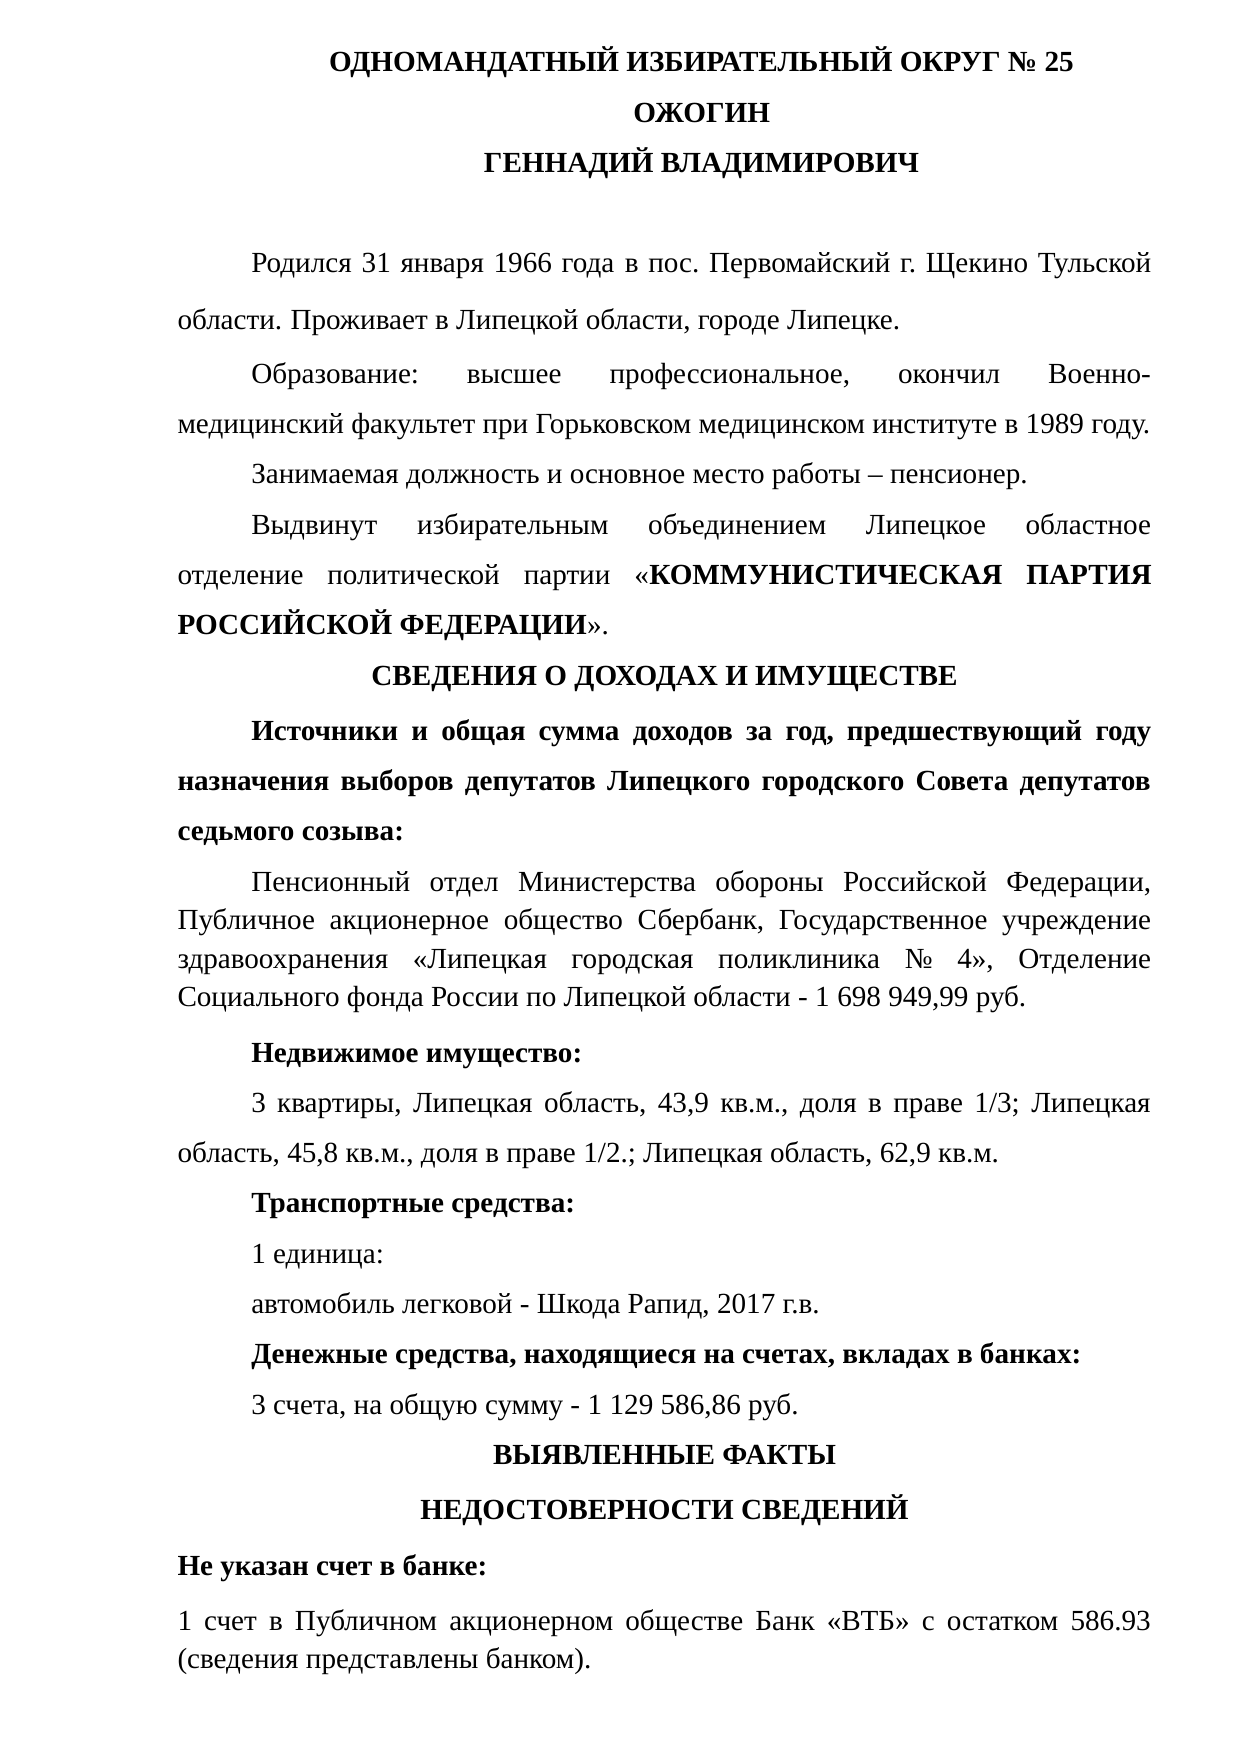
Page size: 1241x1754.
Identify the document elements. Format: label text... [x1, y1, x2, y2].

text 3 квартиры, Липецкая область, 43,9 кв.м., доля в праве 1/3; Липецкая область, 45,8 кв.м., доля в праве 1/2.; Липецкая область, 62,9 кв.м. [177, 1085, 1152, 1169]
text Пенсионный отдел Министерства обороны Российской Федерации, Публичное акционерное общество Сбербанк, Государственное учреждение здравоохранения «Липецкая городская поликлиника № 4», Отделение Социального фонда России по Липецкой области - 1 698 949,99 руб. [177, 864, 1152, 1013]
text ГЕННАДИЙ ВЛАДИМИРОВИЧ [177, 145, 1152, 178]
text Денежные средства, находящиеся на счетах, вкладах в банках: [177, 1337, 1152, 1370]
text Транспортные средства: [177, 1186, 1152, 1219]
text 1 счет в Публичном акционерном обществе Банк «ВТБ» с остатком 586.93 (сведения представлены банком). [177, 1603, 1152, 1675]
text СВЕДЕНИЯ О ДОХОДАХ И ИМУЩЕСТВЕ [177, 658, 1152, 691]
text Недвижимое имущество: [177, 1035, 1152, 1068]
text Источники и общая сумма доходов за год, предшествующий году назначения выборов депутатов Липецкого городского Совета депутатов седьмого созыва: [177, 713, 1152, 847]
text ОДНОМАНДАТНЫЙ ИЗБИРАТЕЛЬНЫЙ ОКРУГ № 25 [177, 44, 1152, 78]
text ОЖОГИН [177, 95, 1152, 128]
text Выдвинут избирательным объединением Липецкое областное отделение политической партии «КОММУНИСТИЧЕСКАЯ ПАРТИЯ РОССИЙСКОЙ ФЕДЕРАЦИИ». [177, 507, 1152, 641]
text 1 единица: [177, 1236, 1152, 1269]
text ВЫЯВЛЕННЫЕ ФАКТЫ [177, 1437, 1152, 1471]
text НЕДОСТОВЕРНОСТИ СВЕДЕНИЙ [177, 1492, 1152, 1526]
text Образование: высшее профессиональное, окончил Военно-медицинский факультет при Горьковском медицинском институте в 1989 году. [177, 356, 1152, 440]
text Занимаемая должность и основное место работы – пенсионер. [177, 456, 1152, 490]
text автомобиль легковой - Шкода Рапид, 2017 г.в. [177, 1286, 1152, 1320]
text Родился 31 января 1966 года в пос. Первомайский г. Щекино Тульской области. Проживает в Липецкой области, городе Липецке. [177, 246, 1152, 337]
text 3 счета, на общую сумму - 1 129 586,86 руб. [177, 1387, 1152, 1420]
text Не указан счет в банке: [177, 1548, 1152, 1581]
